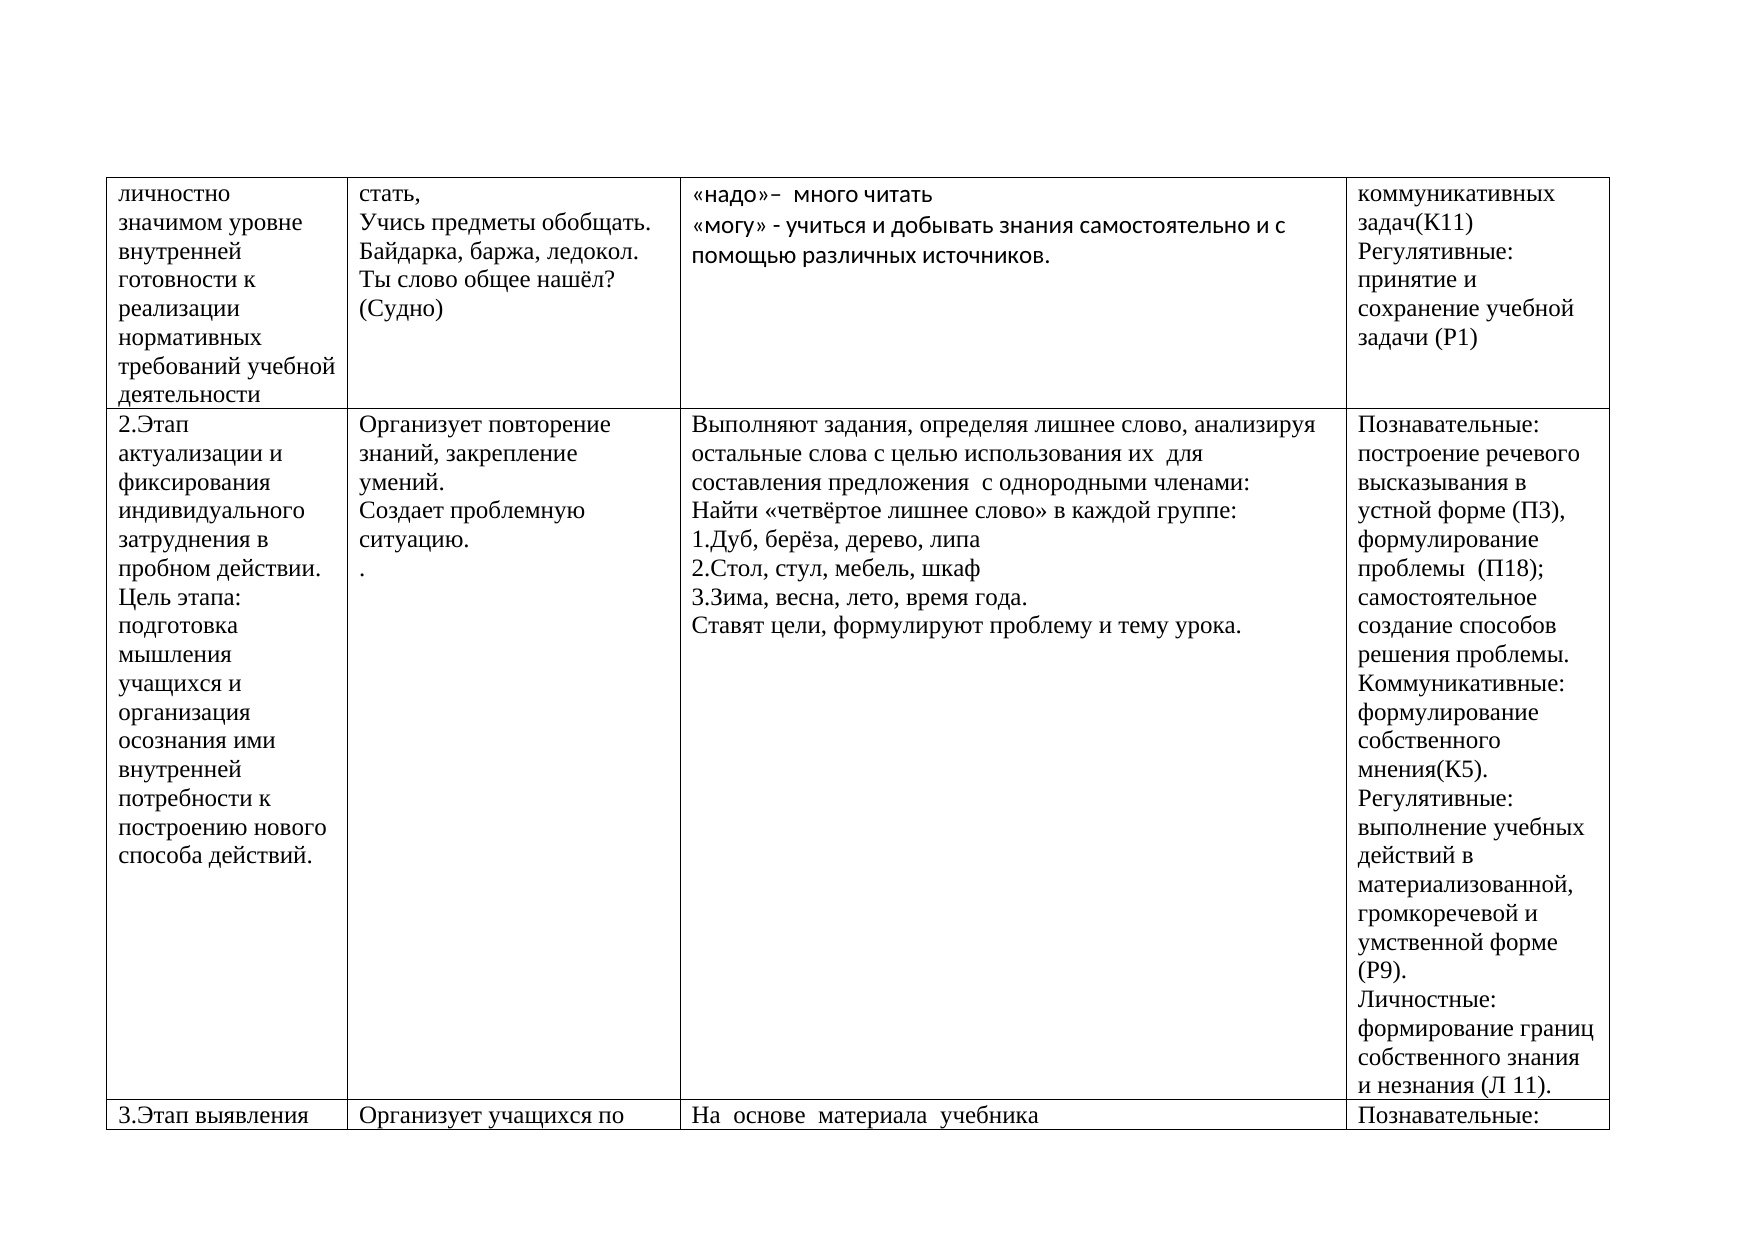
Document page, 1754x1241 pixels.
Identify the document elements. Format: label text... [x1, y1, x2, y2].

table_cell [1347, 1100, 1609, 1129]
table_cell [348, 1100, 680, 1129]
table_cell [681, 178, 1346, 408]
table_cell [1347, 178, 1609, 408]
table_cell Организует повторение знаний, закрепление умений. Создает проблемную ситуацию. . [348, 409, 680, 1099]
table_cell 2.Этап актуализации и фиксирования индивидуального затруднения в пробном действии. Цель этапа: подготовка мышления учащихся и организация осознания ими внутренней потребности к построению нового способа действий. [107, 409, 347, 1099]
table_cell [107, 178, 347, 408]
table_cell Познавательные: построение речевого высказывания в устной форме (П3), формулирование проблемы (П18); самостоятельное создание способов решения проблемы. Коммуникативные: формулирование собственного мнения(К5). Регулятивные: выполнение учебных действий в материализованной, громкоречевой и умственной форме (Р9). Личностные: формирование границ собственного знания и незнания (Л 11). [1347, 409, 1609, 1099]
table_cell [107, 1100, 347, 1129]
table_cell Выполняют задания, определяя лишнее слово, анализируя остальные слова с целью использования их для составления предложения с однородными членами: Найти «четвёртое лишнее слово» в каждой группе: 1.Дуб, берёза, дерево, липа 2.Стол, стул, мебель, шкаф 3.Зима, весна, лето, время года. Ставят цели, формулируют проблему и тему урока. [681, 409, 1346, 1099]
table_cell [681, 1100, 1346, 1129]
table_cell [348, 178, 680, 408]
